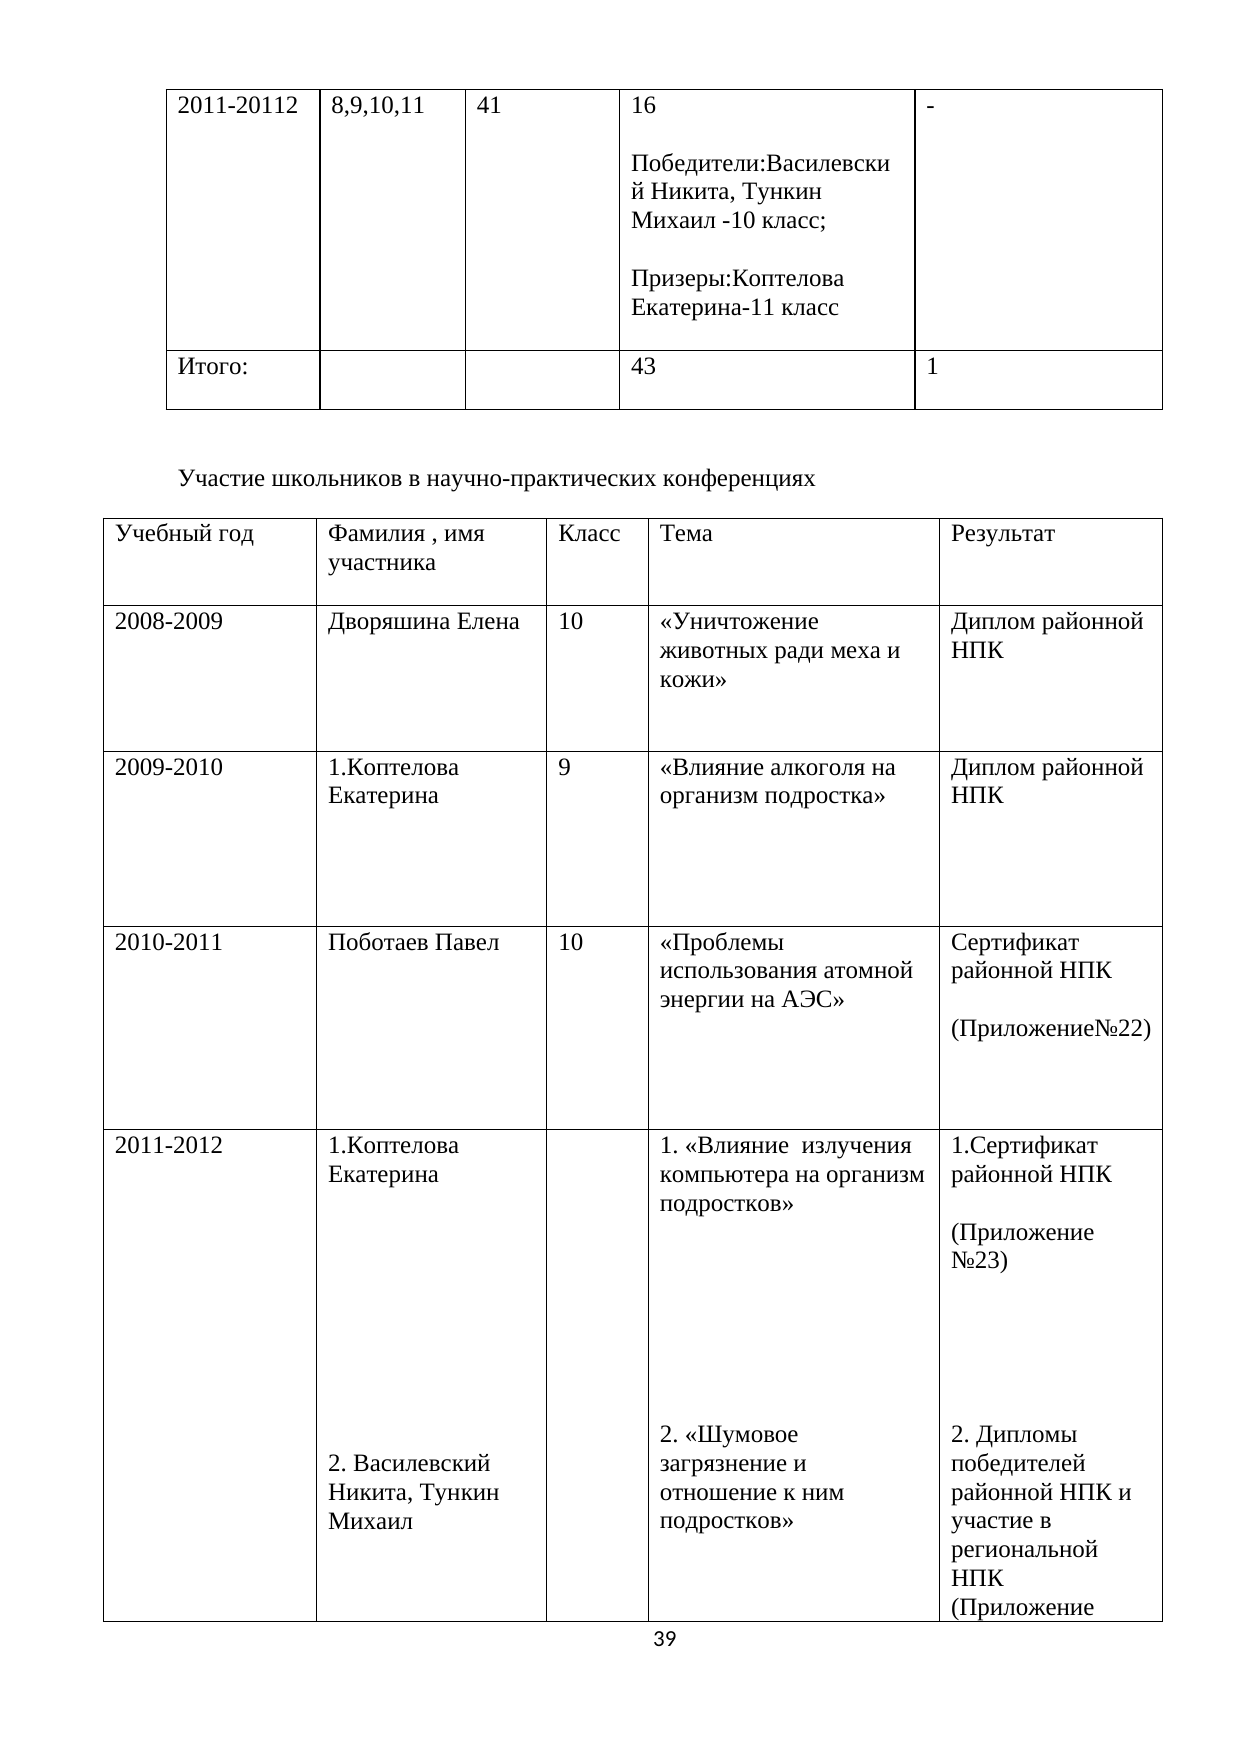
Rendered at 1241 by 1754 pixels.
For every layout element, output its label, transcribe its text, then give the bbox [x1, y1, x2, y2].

table_cell 2010-2011 [104, 927, 316, 1129]
table_cell 41 [466, 90, 619, 350]
table_cell Итого: [167, 351, 319, 409]
table_cell 10 [547, 606, 648, 751]
table_cell 2011-20112 [167, 90, 319, 350]
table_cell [649, 1130, 939, 1621]
table_cell - [916, 90, 1162, 350]
table_header Тема [649, 519, 939, 605]
table_header Результат [940, 519, 1162, 605]
table_cell 9 [547, 752, 648, 926]
table_cell Дворяшина Елена [317, 606, 546, 751]
table_header Фамилия , имя участника [317, 519, 546, 605]
table_cell 10 [547, 927, 648, 1129]
table_cell «Проблемы использования атомной энергии на АЭС» [649, 927, 939, 1129]
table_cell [940, 1130, 1162, 1621]
table_cell [321, 351, 465, 409]
table_header Класс [547, 519, 648, 605]
table_cell «Уничтожение животных ради меха и кожи» [649, 606, 939, 751]
table_cell [547, 1130, 648, 1621]
table_cell 1.Коптелова Екатерина [317, 752, 546, 926]
table_cell Поботаев Павел [317, 927, 546, 1129]
table_cell 43 [620, 351, 914, 409]
table_cell Сертификат районной НПК (Приложение№22) [940, 927, 1162, 1129]
table_cell Диплом районной НПК [940, 752, 1162, 926]
table_cell 1 [916, 351, 1162, 409]
table_cell [466, 351, 619, 409]
table_header Учебный год [104, 519, 316, 605]
table_cell 16 Победители:Василевский Никита, Тункин Михаил -10 класс; Призеры:Коптелова Екатерина-11 класс [620, 90, 914, 350]
table_cell Диплом районной НПК [940, 606, 1162, 751]
table_cell 2008-2009 [104, 606, 316, 751]
table_cell 2011-2012 [104, 1130, 316, 1621]
table_cell 2009-2010 [104, 752, 316, 926]
table_cell 8,9,10,11 [321, 90, 465, 350]
text Участие школьников в научно-практических конференциях [177, 463, 1152, 492]
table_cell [317, 1130, 546, 1621]
table_cell «Влияние алкоголя на организм подростка» [649, 752, 939, 926]
